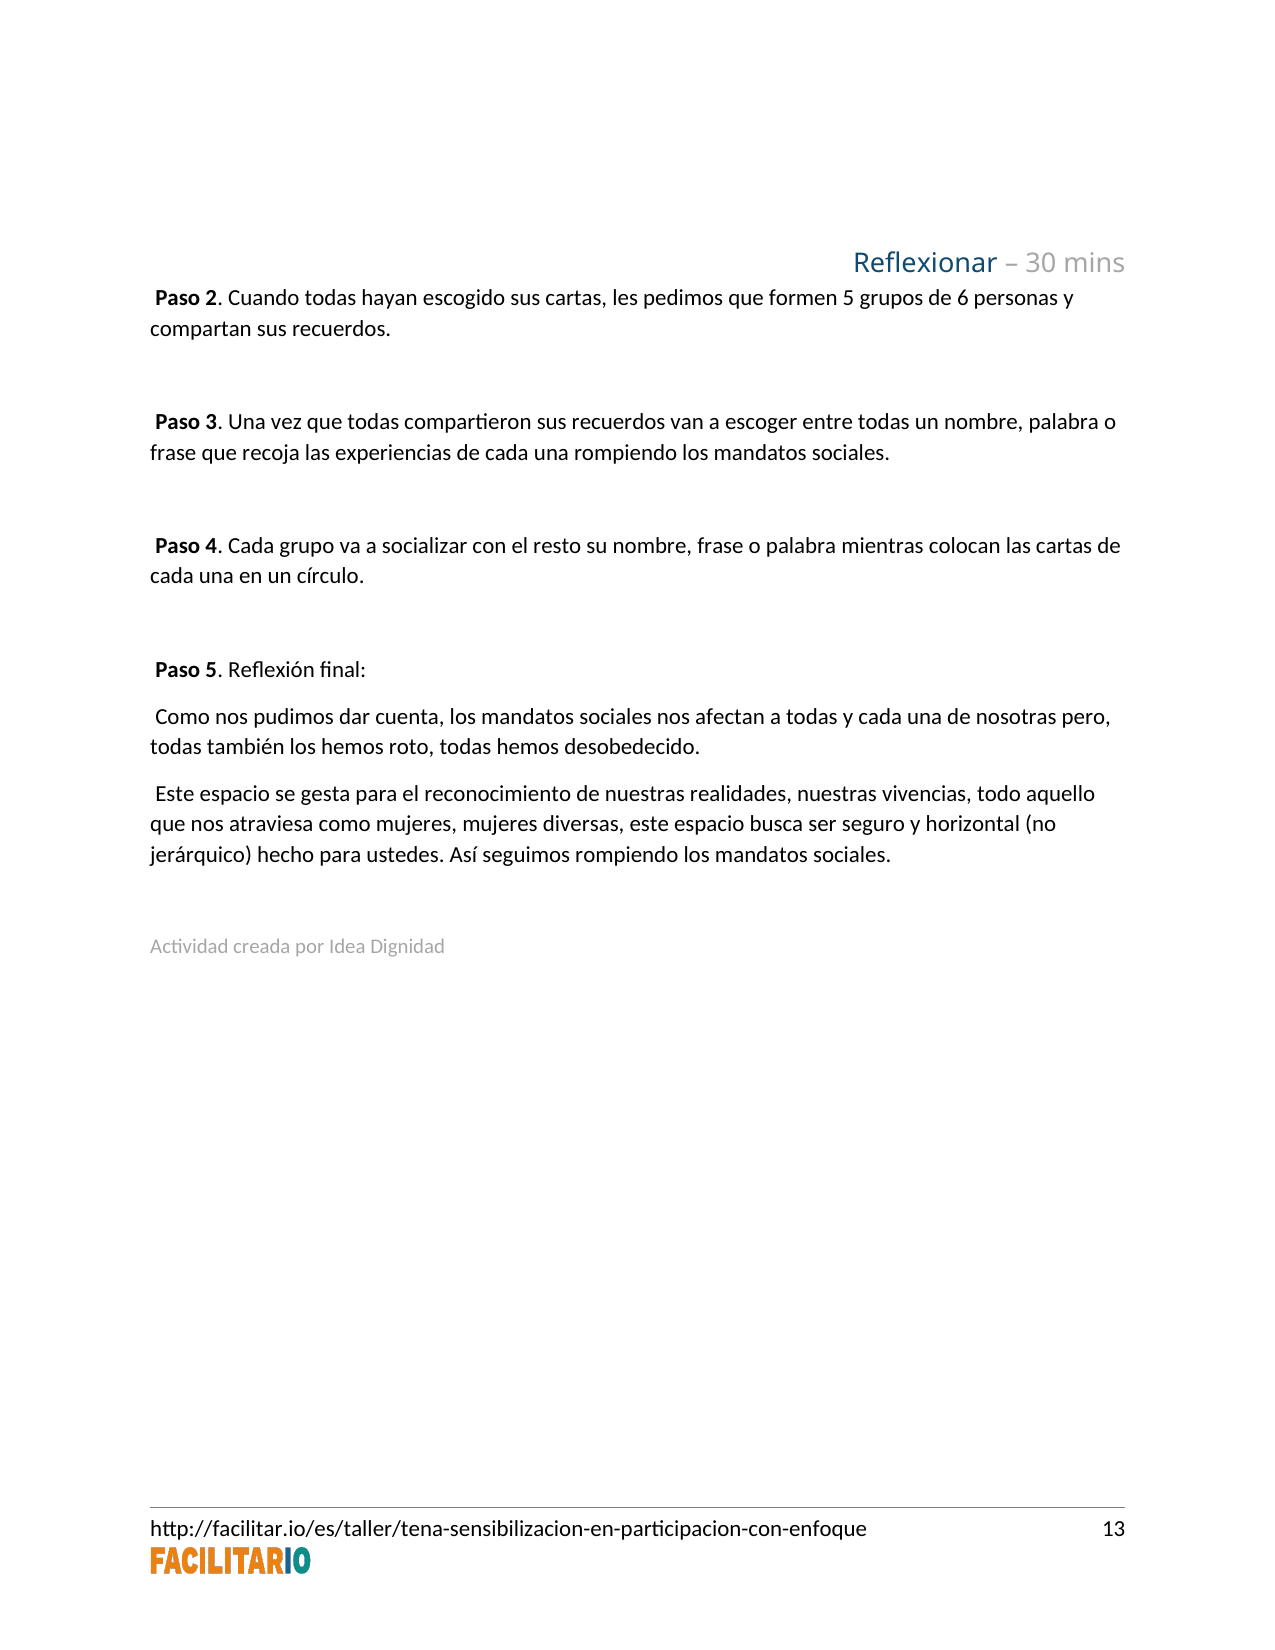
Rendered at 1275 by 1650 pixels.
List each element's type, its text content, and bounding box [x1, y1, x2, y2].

picture [145, 1544, 315, 1576]
text Paso 4. Cada grupo va a socializar con el resto su nombre, frase o palabra mientras colocan las cartas de cada una en un círculo. [150, 531, 1125, 590]
text Paso 5. Reflexión final: [150, 655, 1125, 683]
text Como nos pudimos dar cuenta, los mandatos sociales nos afectan a todas y cada una de nosotras pero, todas también los hemos roto, todas hemos desobedecido. [150, 702, 1125, 761]
text Actividad creada por Idea Dignidad [150, 933, 1125, 959]
text Paso 3. Una vez que todas compartieron sus recuerdos van a escoger entre todas un nombre, palabra o frase que recoja las experiencias de cada una rompiendo los mandatos sociales. [150, 407, 1125, 466]
subtitle Reflexionar – 30 mins [150, 244, 1125, 281]
text Paso 2. Cuando todas hayan escogido sus cartas, les pedimos que formen 5 grupos de 6 personas y compartan sus recuerdos. [150, 283, 1125, 342]
text Este espacio se gesta para el reconocimiento de nuestras realidades, nuestras vivencias, todo aquello que nos atraviesa como mujeres, mujeres diversas, este espacio busca ser seguro y horizontal (no jerárquico) hecho para ustedes. Así seguimos rompiendo los mandatos sociales. [150, 779, 1125, 868]
